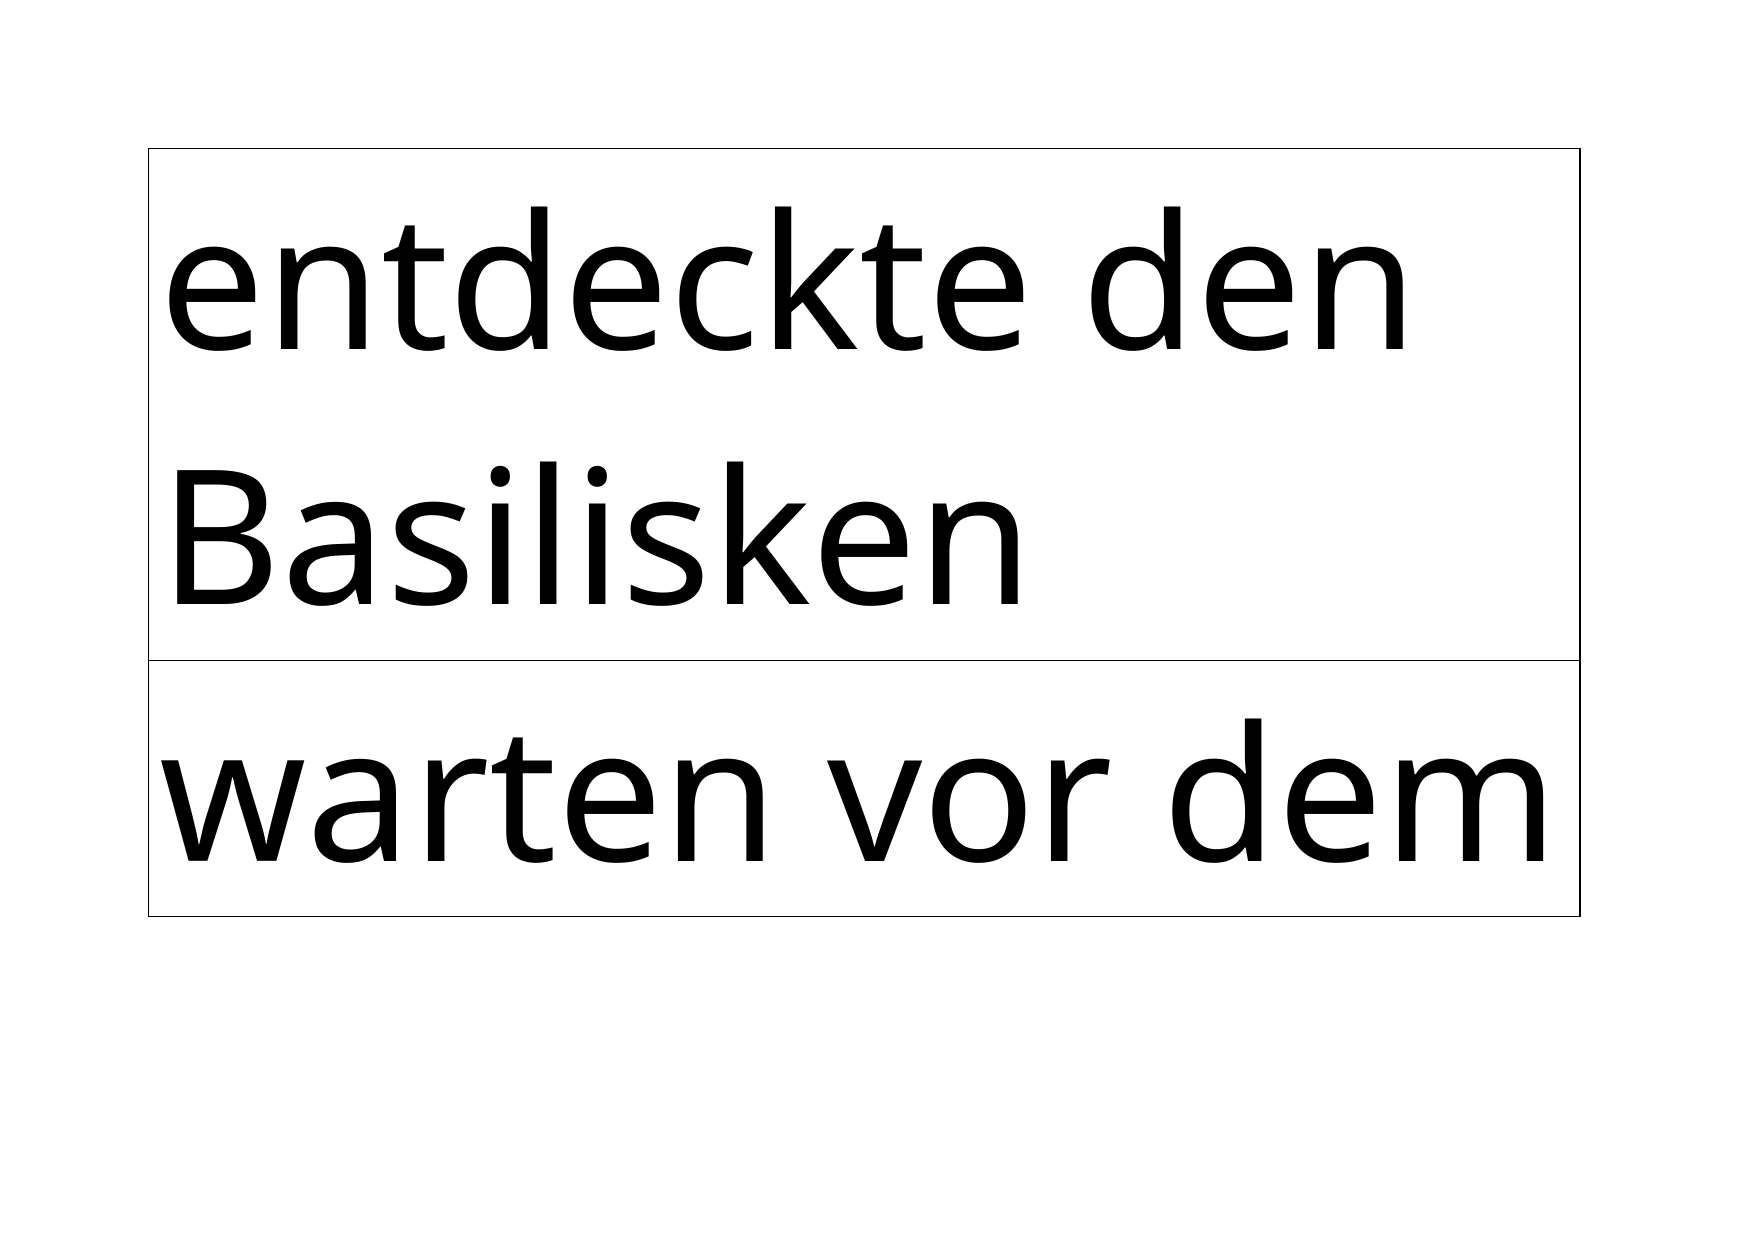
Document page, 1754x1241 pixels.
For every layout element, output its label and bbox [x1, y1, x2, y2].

table_cell [149, 661, 1579, 916]
table_cell [149, 149, 1579, 659]
